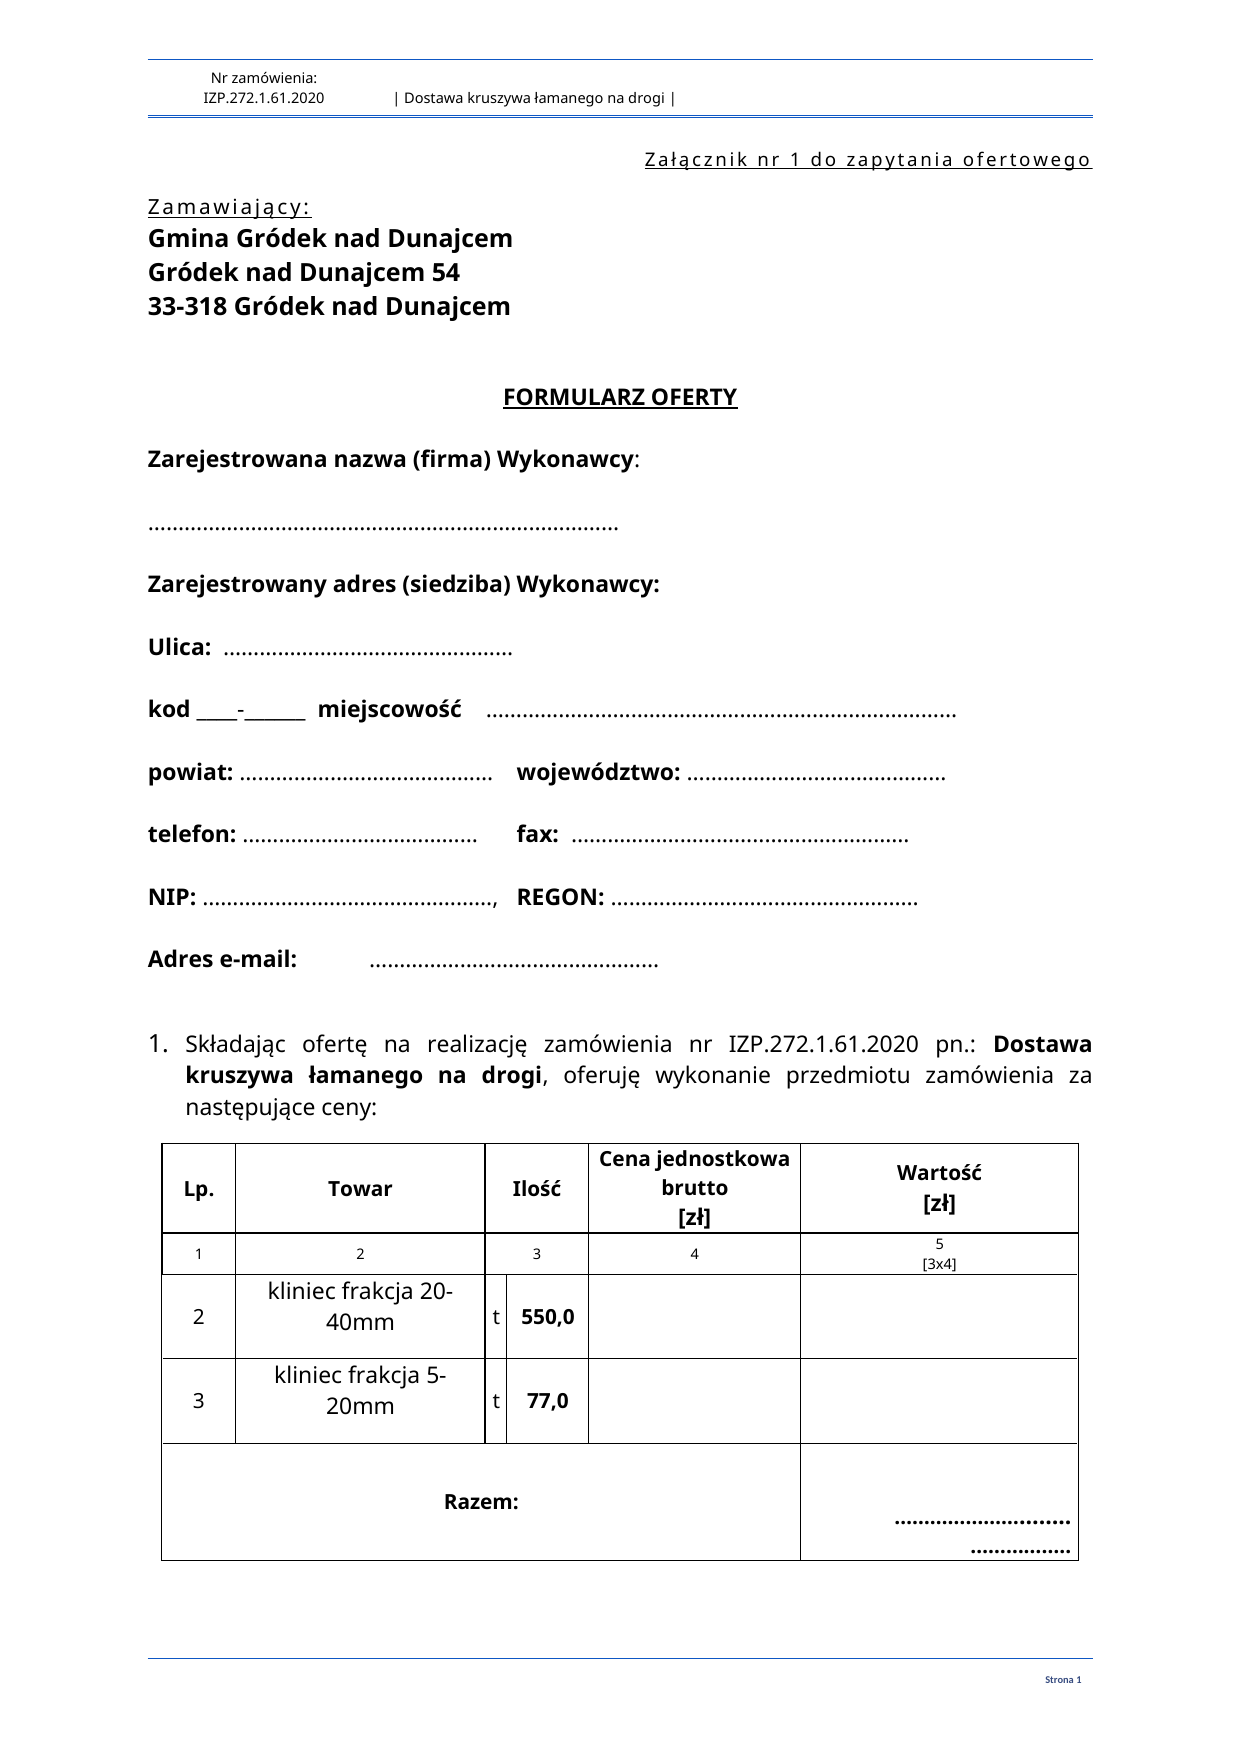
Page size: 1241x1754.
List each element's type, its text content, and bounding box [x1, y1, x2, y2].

table_cell kliniec frakcja 20-40mm [236, 1275, 484, 1358]
table_cell [163, 1234, 235, 1274]
text Załącznik nr 1 do zapytania ofertowego [148, 146, 1093, 172]
table_cell [801, 1274, 1078, 1358]
text Zarejestrowana nazwa (firma) Wykonawcy: [148, 412, 1093, 474]
text powiat: …………………………………… województwo: ………………………….………… [148, 756, 1093, 787]
table_cell [589, 1234, 800, 1274]
table_cell Razem: [162, 1444, 800, 1560]
table_header Towar [236, 1144, 484, 1232]
text kod ____-______ miejscowość …………………………………………………………………… [148, 693, 1093, 724]
table_cell kliniec frakcja 5-20mm [236, 1359, 484, 1442]
table_cell [801, 1358, 1078, 1442]
list Składając ofertę na realizację zamówienia nr IZP.272.1.61.2020 pn.: Dostawa kruszywa łamanego na drogi, oferuję wykonanie przedmiotu zamówienia za następujące ceny: [148, 1025, 1093, 1122]
text FORMULARZ OFERTY [148, 381, 1093, 412]
table_header Wartość [zł] [801, 1144, 1078, 1232]
table_cell 550,0 [507, 1275, 588, 1358]
table_cell 3 [162, 1359, 235, 1442]
text telefon: ………………………………… fax: …………………………..…………………… [148, 818, 1093, 849]
table_cell t [486, 1275, 506, 1358]
table_cell 2 [162, 1275, 235, 1358]
text …………………………………………………………………… [148, 506, 1093, 537]
table_cell [589, 1275, 800, 1358]
text NIP: …………………………………………, REGON: …………………………………………… [148, 881, 1093, 912]
text Gmina Gródek nad Dunajcem Gródek nad Dunajcem 54 33-318 Gródek nad Dunajcem [148, 221, 1093, 323]
table_cell 77,0 [507, 1359, 588, 1442]
text Zamawiający: [148, 192, 1093, 221]
text Adres e-mail: ………………………………………… [148, 943, 1093, 974]
table_cell [589, 1359, 800, 1442]
text Zarejestrowany adres (siedziba) Wykonawcy: [148, 568, 1093, 599]
text Ulica: ………………………………………… [148, 631, 1093, 662]
table_cell t [486, 1359, 506, 1442]
table_header Lp. [163, 1144, 235, 1232]
table_cell [486, 1234, 588, 1274]
table_cell [236, 1234, 484, 1274]
table_header Ilość [486, 1144, 588, 1232]
